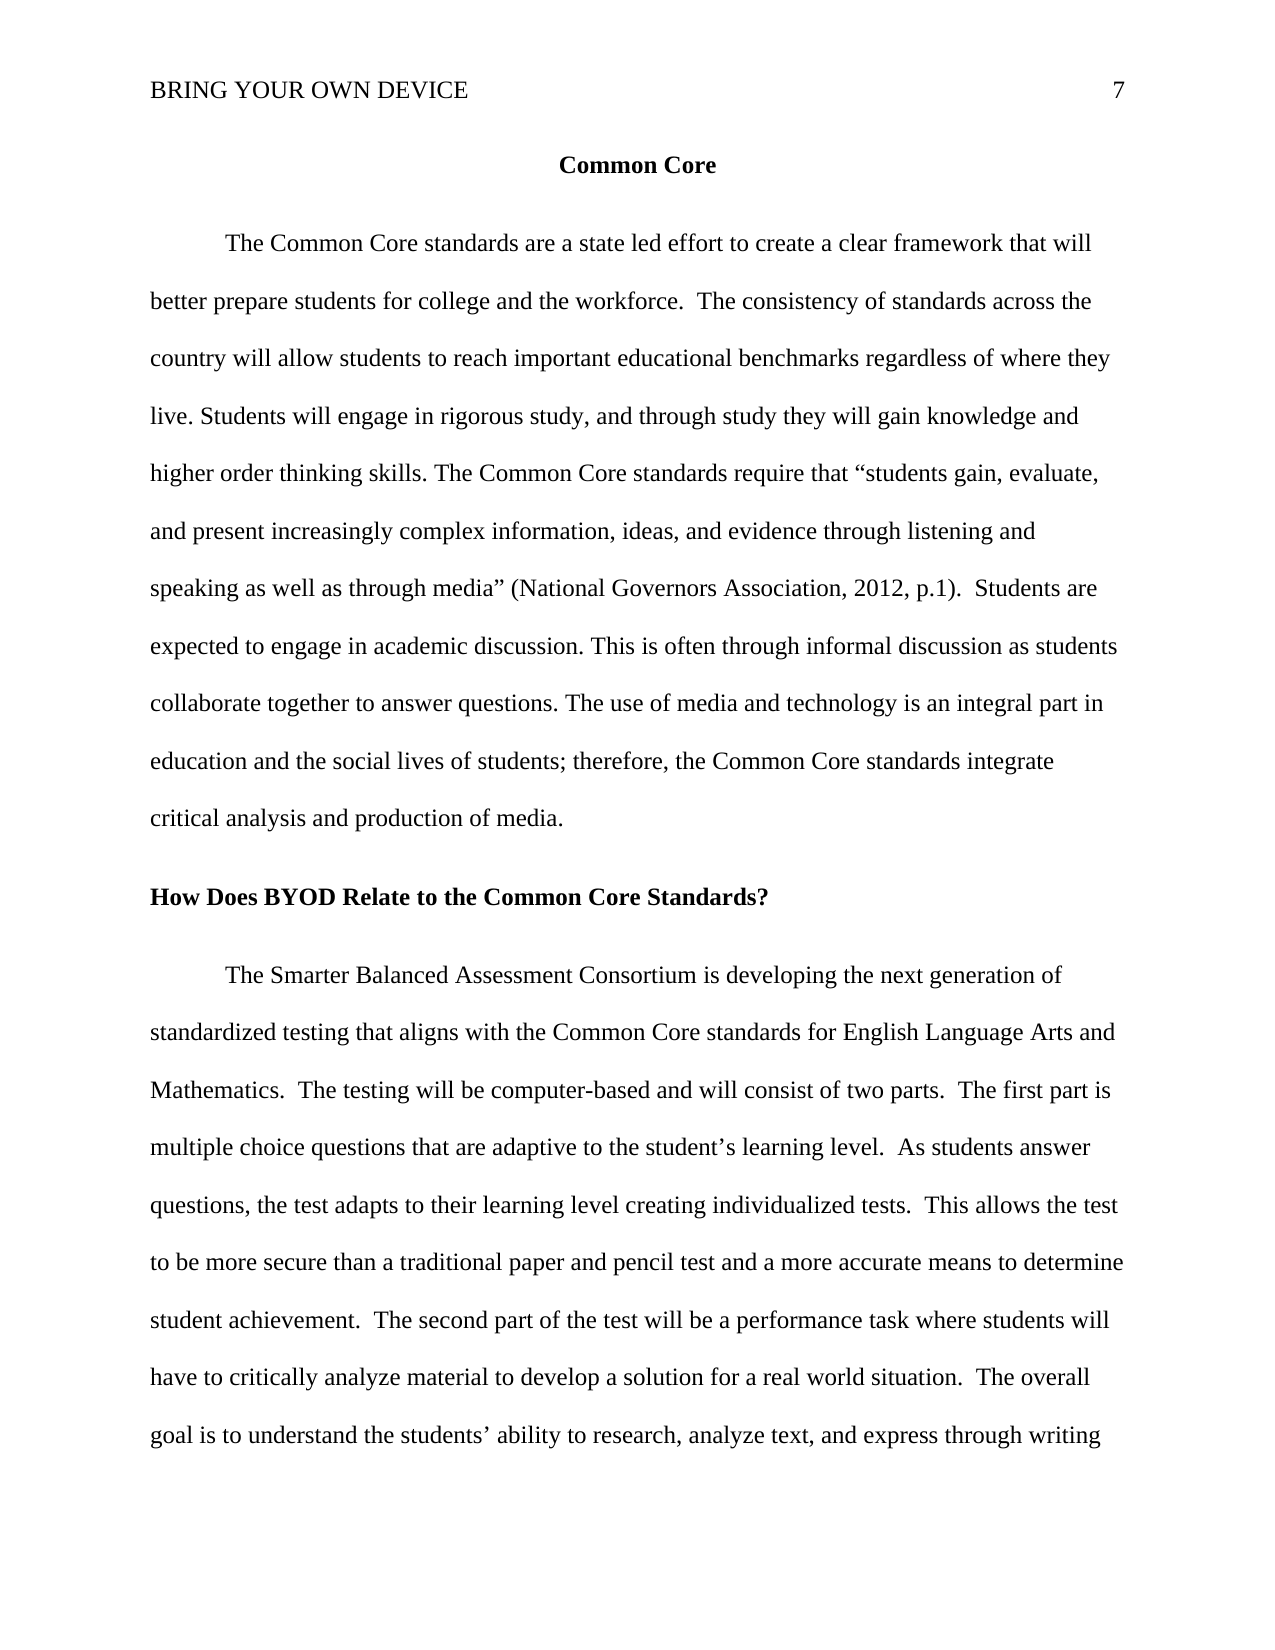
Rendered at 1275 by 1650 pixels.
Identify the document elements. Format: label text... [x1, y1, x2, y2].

text Common Core [150, 150, 1125, 179]
text The Common Core standards are a state led effort to create a clear framework that will better prepare students for college and the workforce. The consistency of standards across the country will allow students to reach important educational benchmarks regardless of where they live. Students will engage in rigorous study, and through study they will gain knowledge and higher order thinking skills. The Common Core standards require that “students gain, evaluate, and present increasingly complex information, ideas, and evidence through listening and speaking as well as through media” (National Governors Association, 2012, p.1). Students are expected to engage in academic discussion. This is often through informal discussion as students collaborate together to answer questions. The use of media and technology is an integral part in education and the social lives of students; therefore, the Common Core standards integrate critical analysis and production of media. [150, 228, 1125, 832]
text How Does BYOD Relate to the Common Core Standards? [150, 882, 1125, 910]
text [150, 960, 1125, 1449]
